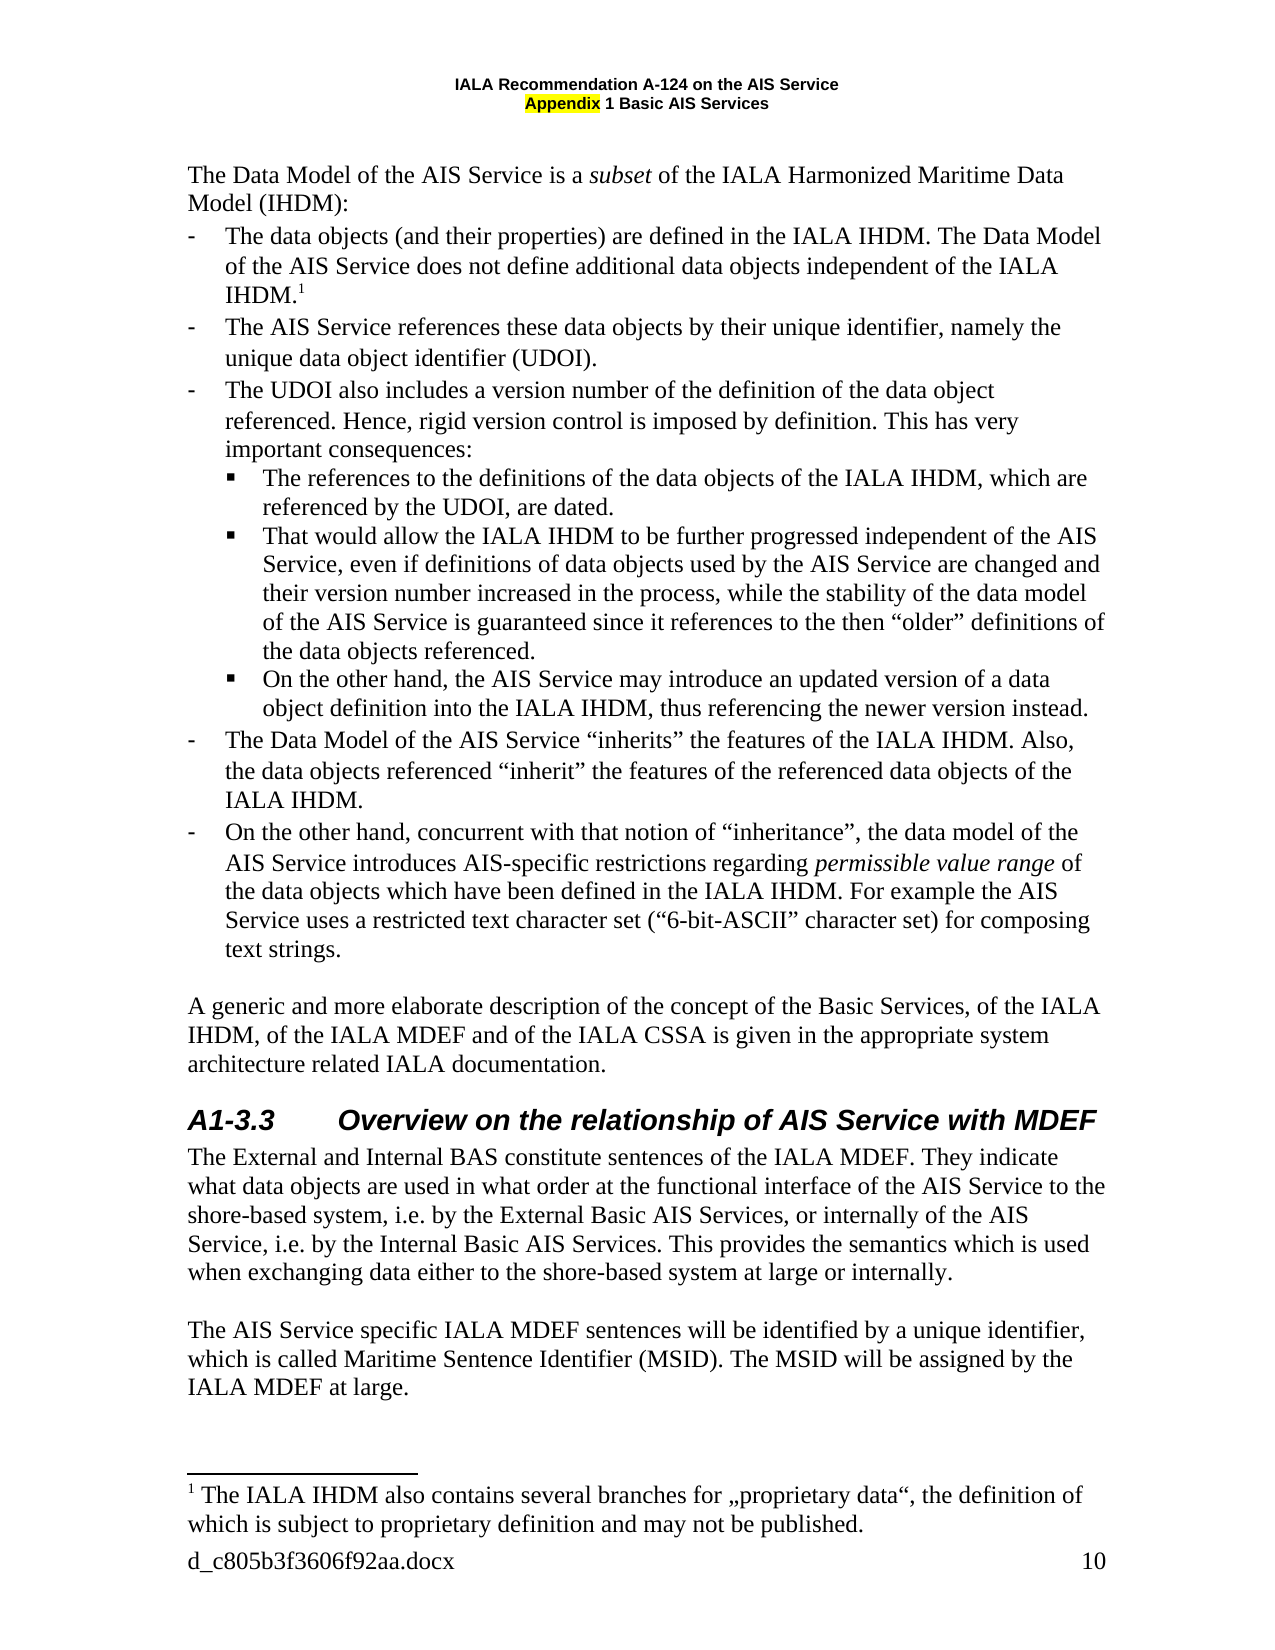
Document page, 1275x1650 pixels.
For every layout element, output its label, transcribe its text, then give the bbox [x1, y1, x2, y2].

subtitle Overview on the relationship of AIS Service with MDEF [187, 1103, 1106, 1136]
list The references to the definitions of the data objects of the IALA IHDM, which are referenced by the UDOI, are dated. [225, 463, 1106, 521]
list The data objects (and their properties) are defined in the IALA IHDM. The Data Model of the AIS Service does not define additional data objects independent of the IALA IHDM. [187, 217, 1106, 309]
list The UDOI also includes a version number of the definition of the data object referenced. Hence, rigid version control is imposed by definition. This has very important consequences: [187, 372, 1106, 463]
list On the other hand, the AIS Service may introduce an updated version of a data object definition into the IALA IHDM, thus referencing the newer version instead. [225, 664, 1106, 722]
list On the other hand, concurrent with that notion of “inheritance”, the data model of the AIS Service introduces AIS-specific restrictions regarding permissible value range of the data objects which have been defined in the IALA IHDM. For example the AIS Service uses a restricted text character set (“6-bit-ASCII” character set) for composing text strings. [187, 813, 1106, 963]
text The Data Model of the AIS Service is a subset of the IALA Harmonized Maritime Data Model (IHDM): [187, 160, 1106, 217]
text The AIS Service specific IALA MDEF sentences will be identified by a unique identifier, which is called Maritime Sentence Identifier (MSID). The MSID will be assigned by the IALA MDEF at large. [187, 1315, 1106, 1401]
list The Data Model of the AIS Service “inherits” the features of the IALA IHDM. Also, the data objects referenced “inherit” the features of the referenced data objects of the IALA IHDM. [187, 722, 1106, 813]
text A generic and more elaborate description of the concept of the Basic Services, of the IALA IHDM, of the IALA MDEF and of the IALA CSSA is given in the appropriate system architecture related IALA documentation. [187, 991, 1106, 1078]
list The AIS Service references these data objects by their unique identifier, namely the unique data object identifier (UDOI). [187, 309, 1106, 372]
text The External and Internal BAS constitute sentences of the IALA MDEF. They indicate what data objects are used in what order at the functional interface of the AIS Service to the shore-based system, i.e. by the External Basic AIS Services, or internally of the AIS Service, i.e. by the Internal Basic AIS Services. This provides the semantics which is used when exchanging data either to the shore-based system at large or internally. [187, 1142, 1106, 1286]
list That would allow the IALA IHDM to be further progressed independent of the AIS Service, even if definitions of data objects used by the AIS Service are changed and their version number increased in the process, while the stability of the data model of the AIS Service is guaranteed since it references to the then “older” definitions of the data objects referenced. [225, 521, 1106, 664]
